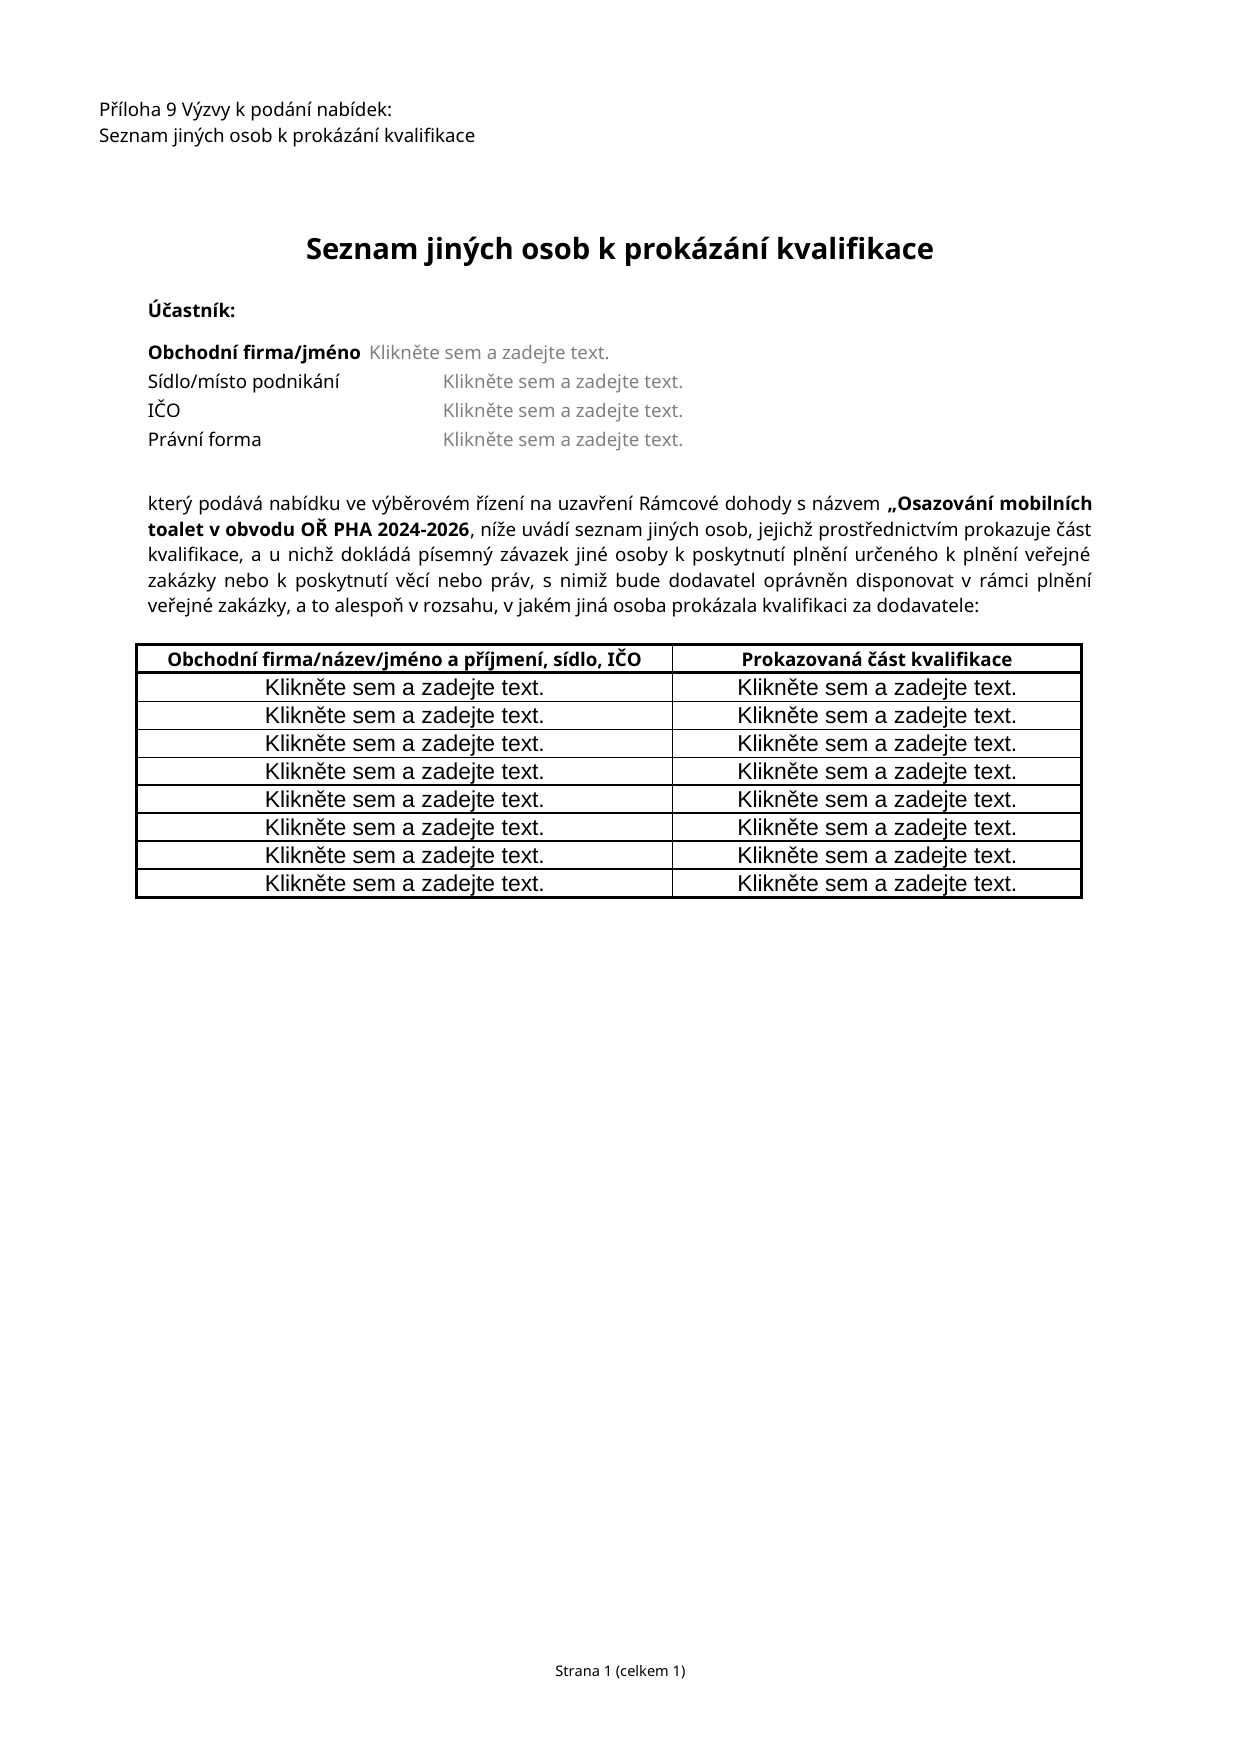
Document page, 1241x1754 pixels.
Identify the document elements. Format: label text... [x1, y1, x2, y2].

text Obchodní firma/jméno [148, 336, 1093, 365]
text Právní forma [148, 423, 1093, 452]
text IČO [148, 394, 1093, 423]
title Seznam jiných osob k prokázání kvalifikace [148, 228, 1093, 268]
text Sídlo/místo podnikání [148, 365, 1093, 394]
table_header Obchodní firma/název/jméno a příjmení, sídlo, IČO [138, 646, 672, 671]
table_header Prokazovaná část kvalifikace [673, 646, 1080, 671]
text Účastník: [148, 293, 1093, 324]
text který podává nabídku ve výběrovém řízení na uzavření Rámcové dohody s názvem „Osazování mobilních toalet v obvodu OŘ PHA 2024-2026, níže uvádí seznam jiných osob, jejichž prostřednictvím prokazuje část kvalifikace, a u nichž dokládá písemný závazek jiné osoby k poskytnutí plnění určeného k plnění veřejné zakázky nebo k poskytnutí věcí nebo práv, s nimiž bude dodavatel oprávněn disponovat v rámci plnění veřejné zakázky, a to alespoň v rozsahu, v jakém jiná osoba prokázala kvalifikaci za dodavatele: [148, 490, 1093, 618]
